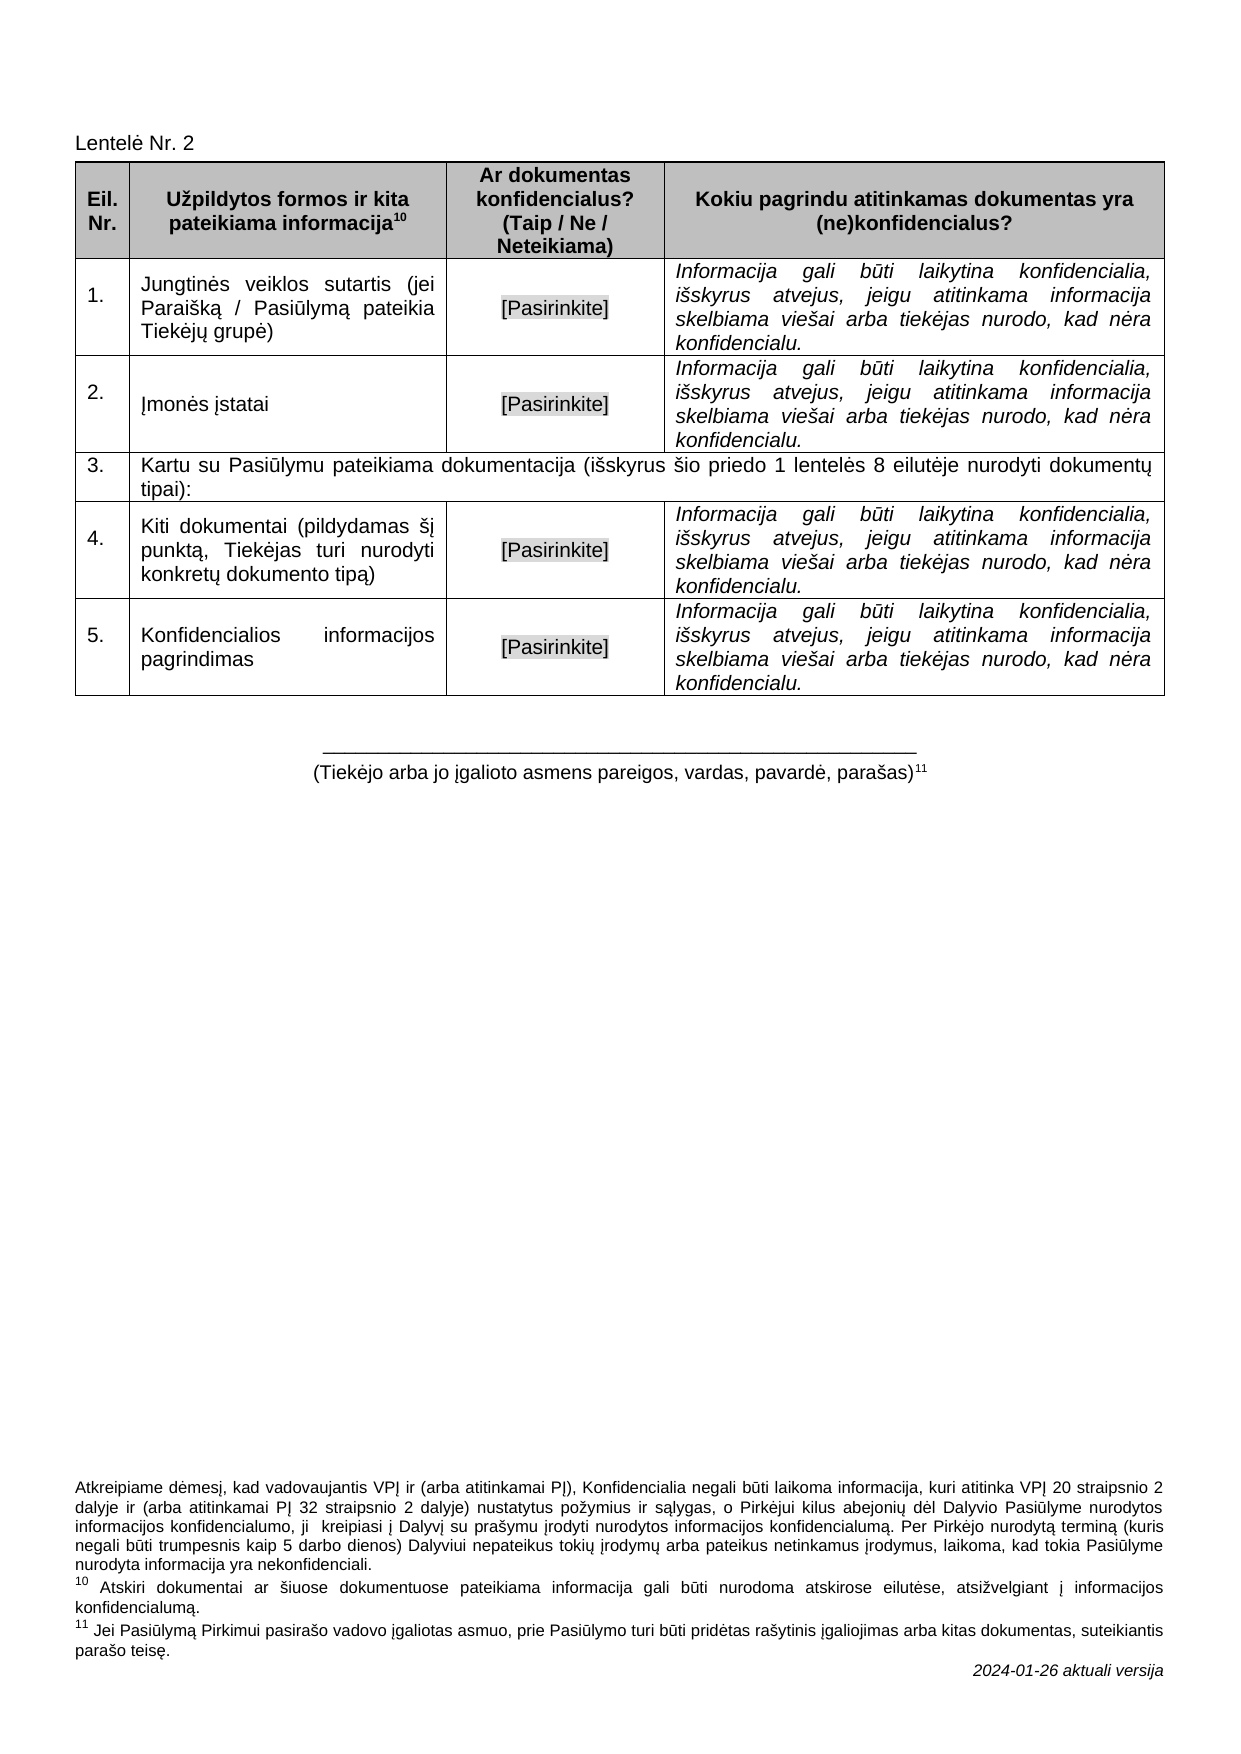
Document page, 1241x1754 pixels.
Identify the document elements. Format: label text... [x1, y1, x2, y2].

table_header Ar dokumentas konfidencialus? (Taip / Ne / Neteikiama) [447, 163, 664, 258]
table_cell [76, 356, 129, 452]
table_cell Informacija gali būti laikytina konfidencialia, išskyrus atvejus, jeigu atitinkama informacija skelbiama viešai arba tiekėjas nurodo, kad nėra konfidencialu. [665, 356, 1164, 452]
table_cell [76, 502, 129, 598]
table_header Užpildytos formos ir kita pateikiama informacija [130, 163, 446, 258]
table_cell Informacija gali būti laikytina konfidencialia, išskyrus atvejus, jeigu atitinkama informacija skelbiama viešai arba tiekėjas nurodo, kad nėra konfidencialu. [665, 259, 1164, 355]
table_cell Kartu su Pasiūlymu pateikiama dokumentacija (išskyrus šio priedo 1 lentelės 8 eilutėje nurodyti dokumentų tipai): [130, 453, 1164, 501]
table_cell Kiti dokumentai (pildydamas šį punktą, Tiekėjas turi nurodyti konkretų dokumento tipą) [130, 502, 446, 598]
text (Tiekėjo arba jo įgalioto asmens pareigos, vardas, pavardė, parašas) [75, 761, 1165, 784]
text Lentelė Nr. 2 [75, 131, 1165, 155]
table_cell [447, 599, 664, 695]
table_cell [76, 259, 129, 355]
table_header Kokiu pagrindu atitinkamas dokumentas yra (ne)konfidencialus? [665, 163, 1164, 258]
text ______________________________________________________ [75, 732, 1165, 755]
table_cell Įmonės įstatai [130, 356, 446, 452]
table_header Eil. Nr. [76, 163, 129, 258]
table_cell [447, 259, 664, 355]
table_cell [76, 453, 129, 501]
table_cell Informacija gali būti laikytina konfidencialia, išskyrus atvejus, jeigu atitinkama informacija skelbiama viešai arba tiekėjas nurodo, kad nėra konfidencialu. [665, 599, 1164, 695]
table_cell [447, 356, 664, 452]
table_cell Jungtinės veiklos sutartis (jei Paraišką / Pasiūlymą pateikia Tiekėjų grupė) [130, 259, 446, 355]
table_cell Konfidencialios informacijos pagrindimas [130, 599, 446, 695]
table_cell [447, 502, 664, 598]
table_cell [76, 599, 129, 695]
table_cell Informacija gali būti laikytina konfidencialia, išskyrus atvejus, jeigu atitinkama informacija skelbiama viešai arba tiekėjas nurodo, kad nėra konfidencialu. [665, 502, 1164, 598]
